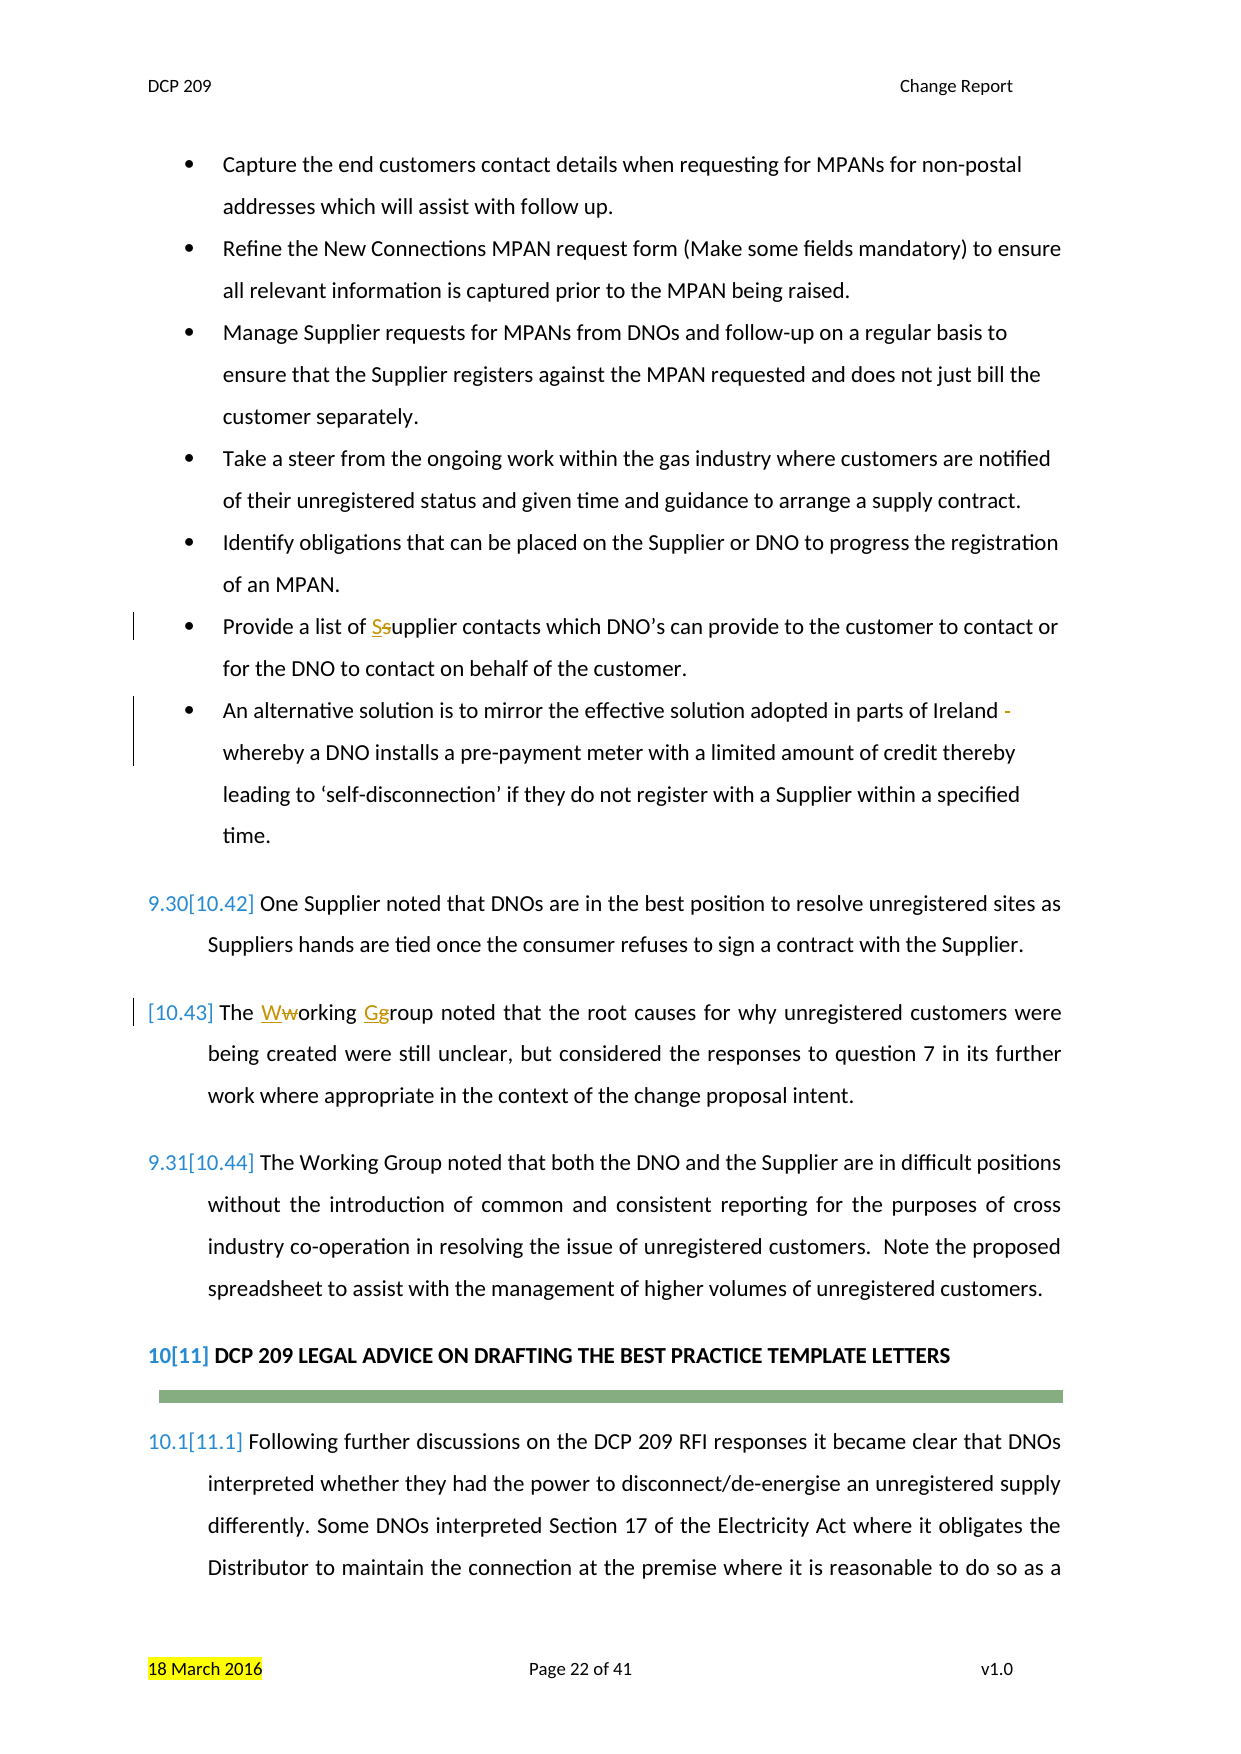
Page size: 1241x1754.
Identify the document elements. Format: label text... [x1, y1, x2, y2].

list Identify obligations that can be placed on the Supplier or DNO to progress the registration of an MPAN. [185, 528, 1063, 598]
list Provide a list of upplier contacts which DNO’s can provide to the customer to contact or for the DNO to contact on behalf of the customer. [185, 612, 1063, 682]
list Capture the end customers contact details when requesting for MPANs for non-postal addresses which will assist with follow up. [185, 150, 1063, 220]
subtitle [148, 1427, 1063, 1581]
subtitle The orking roup noted that the root causes for why unregistered customers were being created were still unclear, but considered the responses to question 7 in its further work where appropriate in the context of the change proposal intent. [148, 998, 1063, 1109]
table_header [160, 1391, 1062, 1401]
list Take a steer from the ongoing work within the gas industry where customers are notified of their unregistered status and given time and guidance to arrange a supply contract. [185, 444, 1063, 514]
list Refine the New Connections MPAN request form (Make some fields mandatory) to ensure all relevant information is captured prior to the MPAN being raised. [185, 234, 1063, 304]
subtitle One Supplier noted that DNOs are in the best position to resolve unregistered sites as Suppliers hands are tied once the consumer refuses to sign a contract with the Supplier. [148, 889, 1063, 959]
subtitle DCP 209 LEGAL ADVICE ON DRAFTING THE BEST PRACTICE TEMPLATE LETTERS [148, 1341, 1063, 1369]
list Manage Supplier requests for MPANs from DNOs and follow-up on a regular basis to ensure that the Supplier registers against the MPAN requested and does not just bill the customer separately. [185, 318, 1063, 430]
subtitle The Working Group noted that both the DNO and the Supplier are in difficult positions without the introduction of common and consistent reporting for the purposes of cross industry co-operation in resolving the issue of unregistered customers. Note the proposed spreadsheet to assist with the management of higher volumes of unregistered customers. [148, 1148, 1063, 1302]
list An alternative solution is to mirror the effective solution adopted in parts of Ireland whereby a DNO installs a pre-payment meter with a limited amount of credit thereby leading to ‘self-disconnection’ if they do not register with a Supplier within a specified time. [185, 696, 1063, 850]
